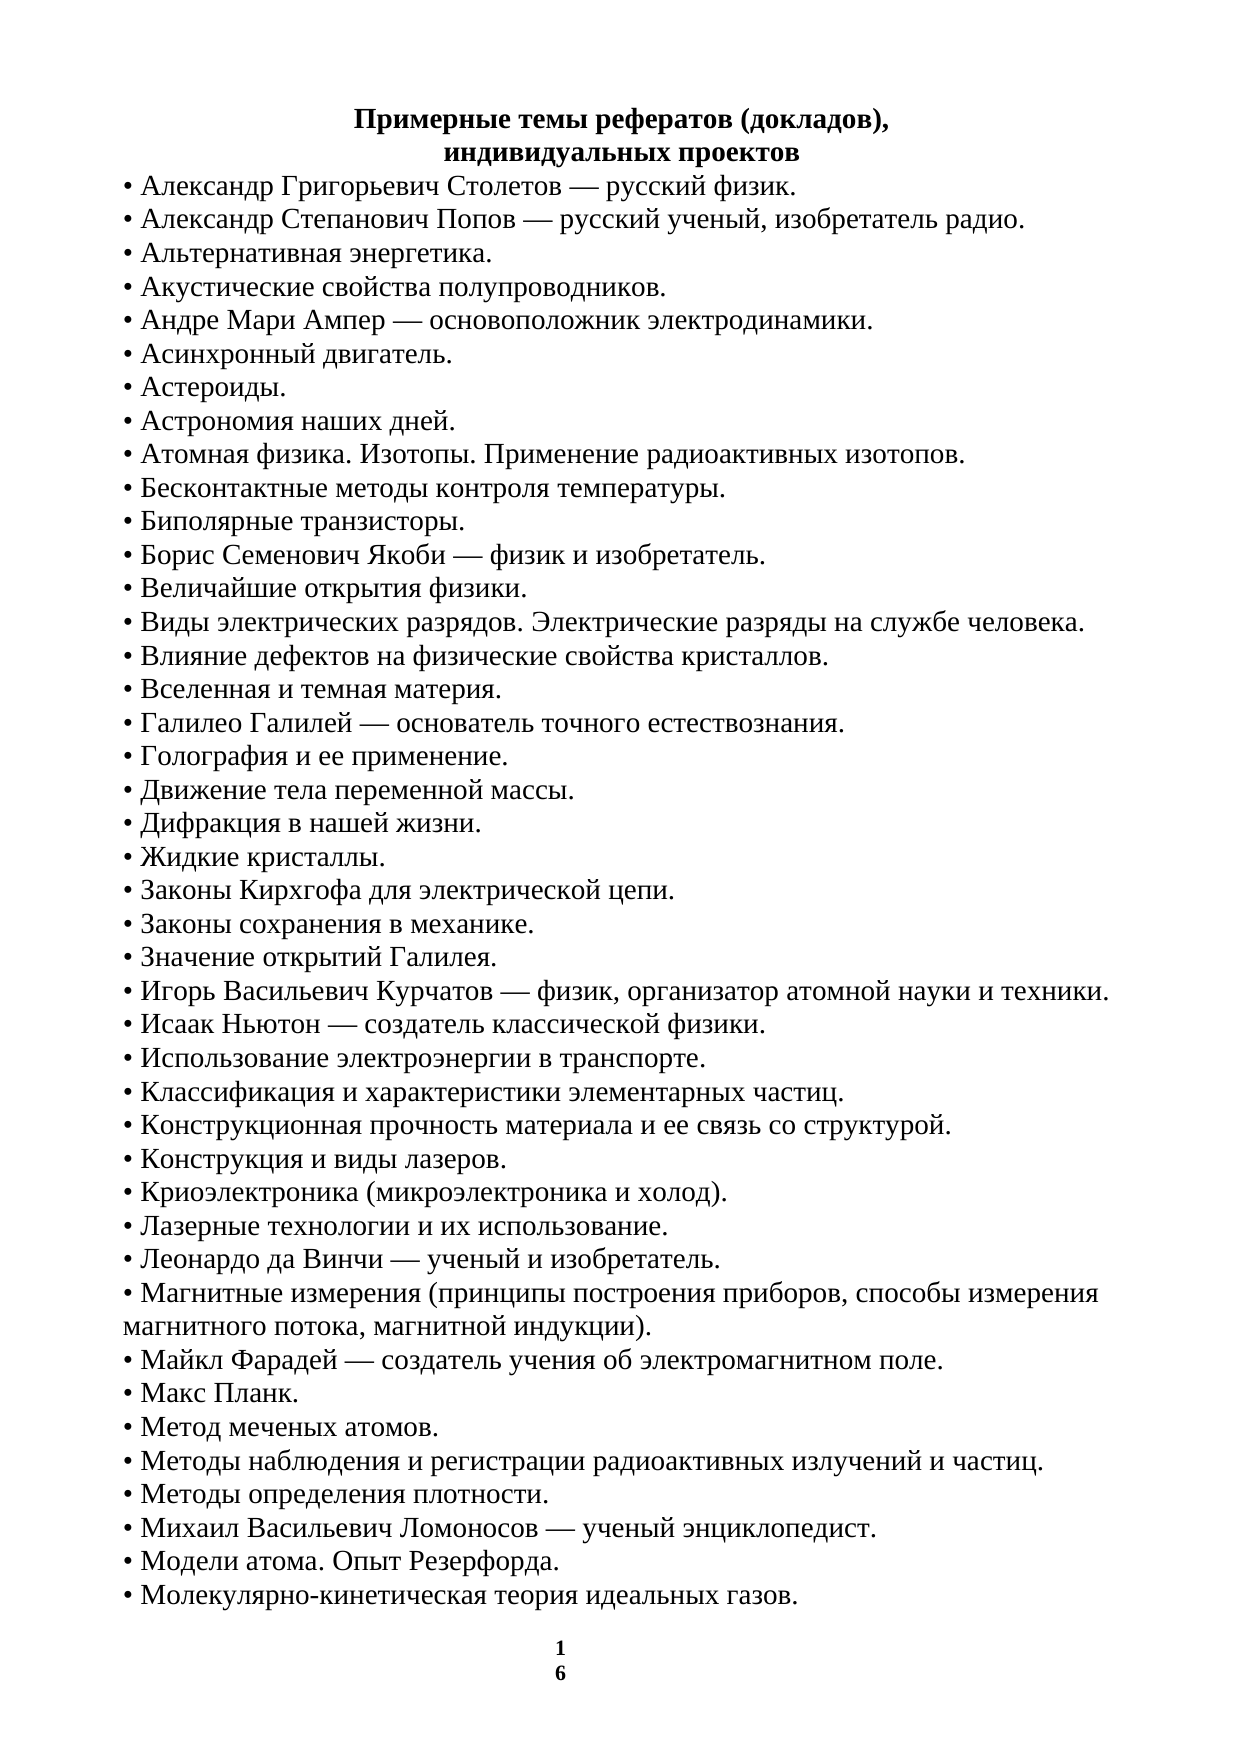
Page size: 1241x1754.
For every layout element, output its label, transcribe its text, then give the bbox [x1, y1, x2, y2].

text • Биполярные транзисторы. [123, 503, 1121, 537]
text • Законы сохранения в механике. [123, 906, 1121, 939]
text • Бесконтактные методы контроля температуры. [123, 470, 1121, 503]
text • Астрономия наших дней. [123, 403, 1121, 436]
text • Дифракция в нашей жизни. [123, 805, 1121, 839]
text • Молекулярно-кинетическая теория идеальных газов. [123, 1577, 1121, 1610]
text • Жидкие кристаллы. [123, 839, 1121, 872]
text • Александр Григорьевич Столетов — русский физик. [123, 168, 1121, 202]
text • Асинхронный двигатель. [123, 336, 1121, 369]
text • Вселенная и темная материя. [123, 671, 1121, 705]
text • Законы Кирхгофа для электрической цепи. [123, 872, 1121, 906]
text • Классификация и характеристики элементарных частиц. [123, 1074, 1121, 1107]
text • Значение открытий Галилея. [123, 939, 1121, 973]
text • Галилео Галилей — основатель точного естествознания. [123, 705, 1121, 738]
text • Криоэлектроника (микроэлектроника и холод). [123, 1174, 1121, 1208]
text • Макс Планк. [123, 1376, 1121, 1409]
text • Майкл Фарадей — создатель учения об электромагнитном поле. [123, 1342, 1121, 1376]
text индивидуальных проектов [123, 134, 1121, 168]
text • Виды электрических разрядов. Электрические разряды на службе человека. [123, 604, 1121, 638]
text • Александр Степанович Попов — русский ученый, изобретатель радио. [123, 202, 1121, 235]
text • Голография и ее применение. [123, 738, 1121, 772]
text • Борис Семенович Якоби — физик и изобретатель. [123, 537, 1121, 571]
text • Лазерные технологии и их использование. [123, 1208, 1121, 1241]
text • Магнитные измерения (принципы построения приборов, способы измерения [123, 1275, 1121, 1308]
text • Игорь Васильевич Курчатов — физик, организатор атомной науки и техники. [123, 973, 1121, 1007]
text • Метод меченых атомов. [123, 1409, 1121, 1443]
text Примерные темы рефератов (докладов), [123, 101, 1121, 134]
text • Атомная физика. Изотопы. Применение радиоактивных изотопов. [123, 436, 1121, 470]
text • Методы наблюдения и регистрации радиоактивных излучений и частиц. [123, 1443, 1121, 1476]
text • Михаил Васильевич Ломоносов — ученый энциклопедист. [123, 1510, 1121, 1543]
text • Леонардо да Винчи — ученый и изобретатель. [123, 1241, 1121, 1275]
text • Исаак Ньютон — создатель классической физики. [123, 1007, 1121, 1040]
text • Андре Мари Ампер — основоположник электродинамики. [123, 302, 1121, 336]
text магнитного потока, магнитной индукции). [123, 1308, 1121, 1342]
text • Астероиды. [123, 369, 1121, 403]
text • Модели атома. Опыт Резерфорда. [123, 1543, 1121, 1577]
text • Методы определения плотности. [123, 1476, 1121, 1510]
text • Акустические свойства полупроводников. [123, 269, 1121, 302]
text • Конструкционная прочность материала и ее связь со структурой. [123, 1107, 1121, 1141]
text • Величайшие открытия физики. [123, 571, 1121, 604]
text • Альтернативная энергетика. [123, 235, 1121, 269]
text • Влияние дефектов на физические свойства кристаллов. [123, 638, 1121, 671]
text • Использование электроэнергии в транспорте. [123, 1040, 1121, 1074]
text • Движение тела переменной массы. [123, 772, 1121, 805]
text • Конструкция и виды лазеров. [123, 1141, 1121, 1174]
